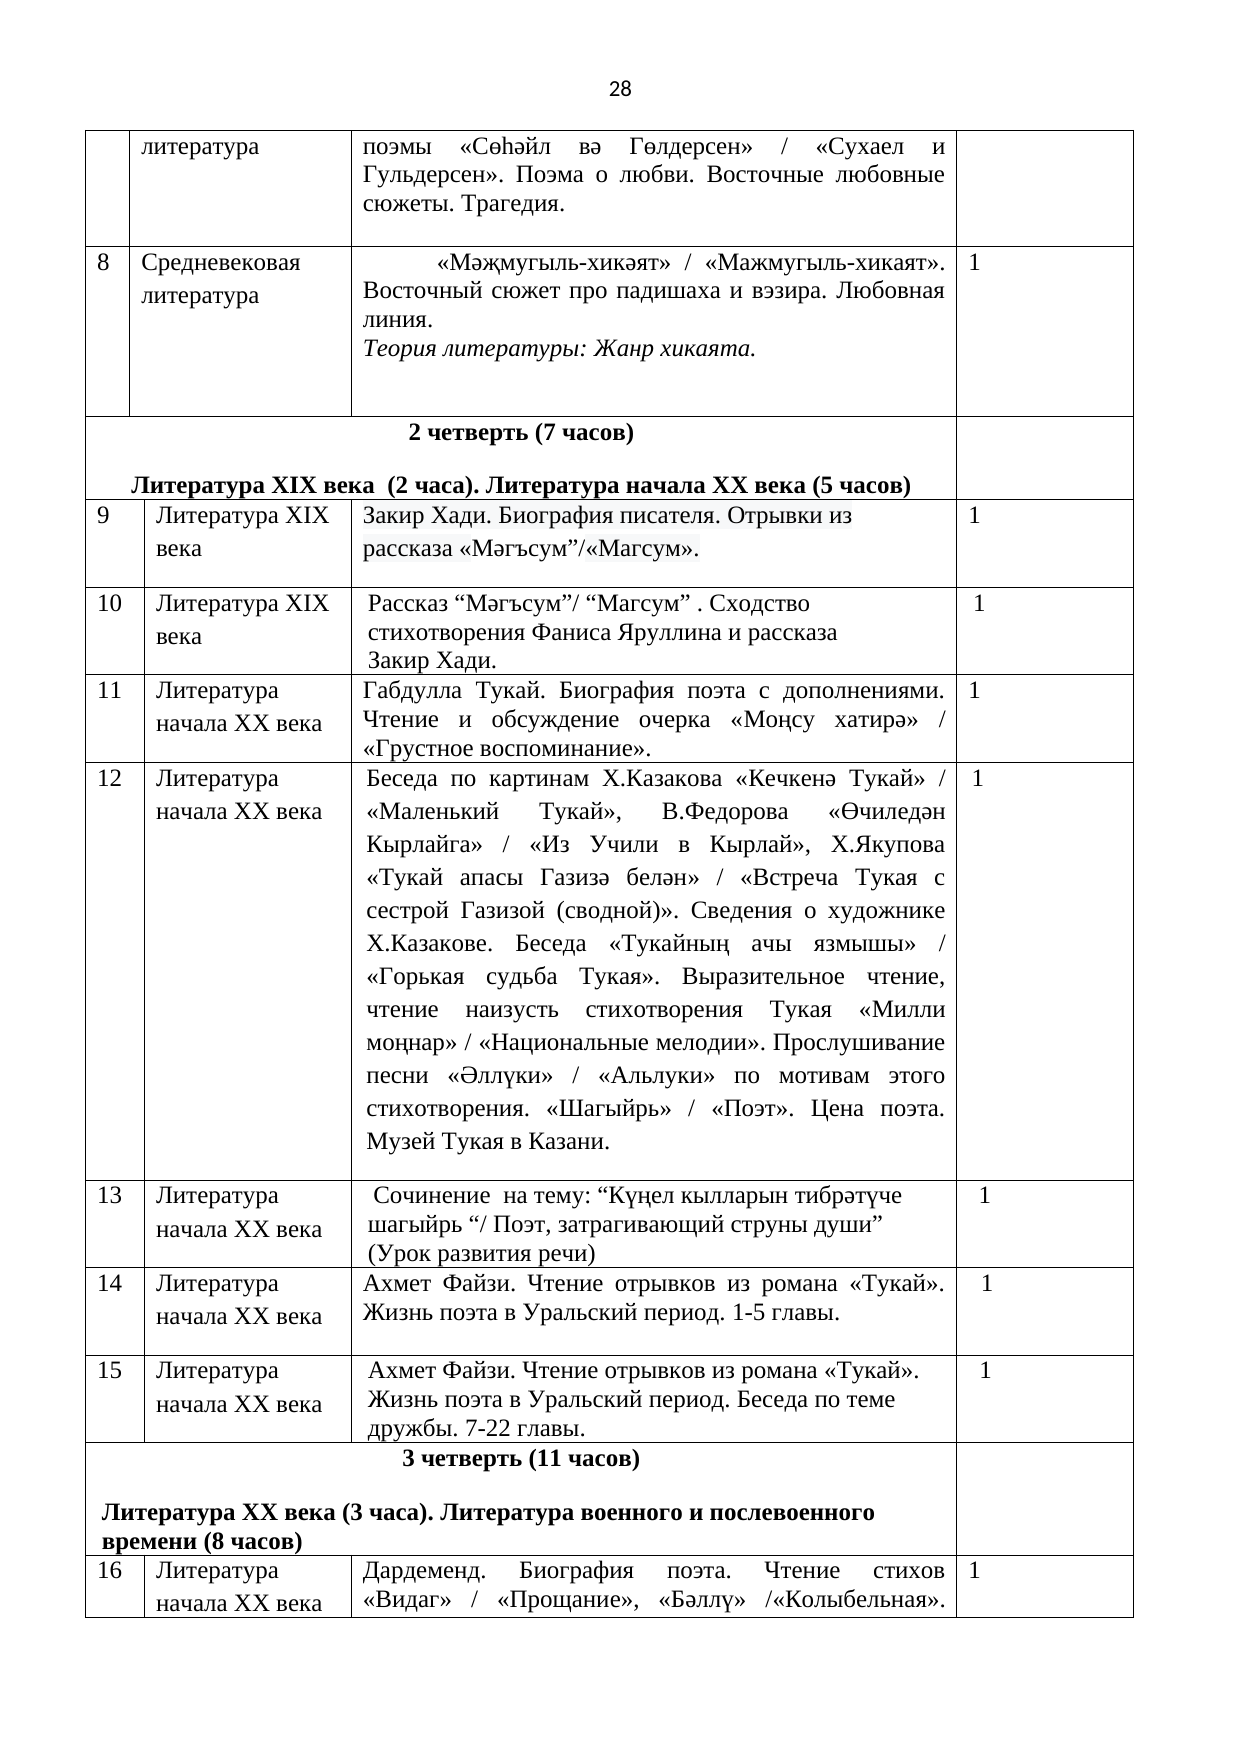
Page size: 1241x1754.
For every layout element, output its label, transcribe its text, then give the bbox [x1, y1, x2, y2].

table_cell 1 [957, 1268, 1133, 1354]
table_cell Сочинение на тему: “Күңел кылларын тибрәтүче шагыйрь “/ Поэт, затрагивающий струны души” (Урок развития речи) [352, 1181, 956, 1267]
table_cell Литература XIX века [145, 500, 351, 587]
table_cell Литература XIX века [145, 588, 351, 674]
table_cell 9 [86, 500, 144, 587]
table_cell 10 [86, 588, 144, 674]
table_cell 2 четверть (7 часов) Литература XIX века (2 часа). Литература начала XX века (5 часов) [86, 417, 956, 499]
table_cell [352, 131, 956, 246]
table_cell 1 [957, 1556, 1133, 1617]
table_cell Литература начала XX века [145, 1268, 351, 1354]
table_cell 11 [86, 675, 144, 762]
table_cell «Мәҗмугыль-хикәят» / «Мажмугыль-хикаят». Восточный сюжет про падишаха и вэзира. Любовная линия. Теория литературы: Жанр хикаята. [352, 247, 956, 416]
table_cell 7 [86, 131, 129, 246]
table_cell 1 [957, 1356, 1133, 1442]
table_cell Ахмет Файзи. Чтение отрывков из романа «Тукай». Жизнь поэта в Уральский период. 1-5 главы. [352, 1268, 956, 1354]
table_cell Литература начала XX века [145, 675, 351, 762]
table_cell 8 [86, 247, 129, 416]
table_cell [957, 1443, 1133, 1554]
table_cell Беседа по картинам Х.Казакова «Кечкенә Тукай» / «Маленький Тукай», В.Федорова «Өчиледән Кырлайга» / «Из Учили в Кырлай», Х.Якупова «Тукай апасы Газизә белән» / «Встреча Тукая с сестрой Газизой (сводной)». Сведения о художнике Х.Казакове. Беседа «Тукайның ачы язмышы» / «Горькая судьба Тукая». Выразительное чтение, чтение наизусть стихотворения Тукая «Милли моңнар» / «Национальные мелодии». Прослушивание песни «Әллүки» / «Альлуки» по мотивам этого стихотворения. «Шагыйрь» / «Поэт». Цена поэта. Музей Тукая в Казани. [352, 763, 956, 1179]
table_cell 1 [957, 763, 1133, 1179]
table_cell Закир Хади. Биография писателя. Отрывки из рассказа «Мәгъсум”/«Магсум». [352, 500, 956, 587]
table_cell 1 [957, 500, 1133, 587]
table_cell 1 [957, 131, 1133, 246]
table_cell Литература начала XX века [145, 1356, 351, 1442]
table_cell Рассказ “Мәгъсум”/ “Магсум” . Сходство стихотворения Фаниса Яруллина и рассказа Закир Хади. [352, 588, 956, 674]
table_cell 1 [957, 588, 1133, 674]
table_cell 12 [86, 763, 144, 1179]
table_cell 1 [957, 675, 1133, 762]
table_cell 16 [86, 1556, 144, 1617]
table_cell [145, 1556, 351, 1617]
table_cell [957, 417, 1133, 499]
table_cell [352, 1556, 956, 1617]
table_cell Средневековая литература [130, 247, 351, 416]
table_cell Литература начала XX века [145, 1181, 351, 1267]
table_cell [130, 131, 351, 246]
table_cell Габдулла Тукай. Биография поэта с дополнениями. Чтение и обсуждение очерка «Моңсу хатирә» / «Грустное воспоминание». [352, 675, 956, 762]
table_cell 1 [957, 1181, 1133, 1267]
table_cell 14 [86, 1268, 144, 1354]
table_cell Ахмет Файзи. Чтение отрывков из романа «Тукай». Жизнь поэта в Уральский период. Беседа по теме дружбы. 7-22 главы. [352, 1356, 956, 1442]
table_cell 3 четверть (11 часов) Литература XX века (3 часа). Литература военного и послевоенного времени (8 часов) [86, 1443, 956, 1554]
table_cell 1 [957, 247, 1133, 416]
table_cell 13 [86, 1181, 144, 1267]
table_cell Литература начала XX века [145, 763, 351, 1179]
table_cell 15 [86, 1356, 144, 1442]
